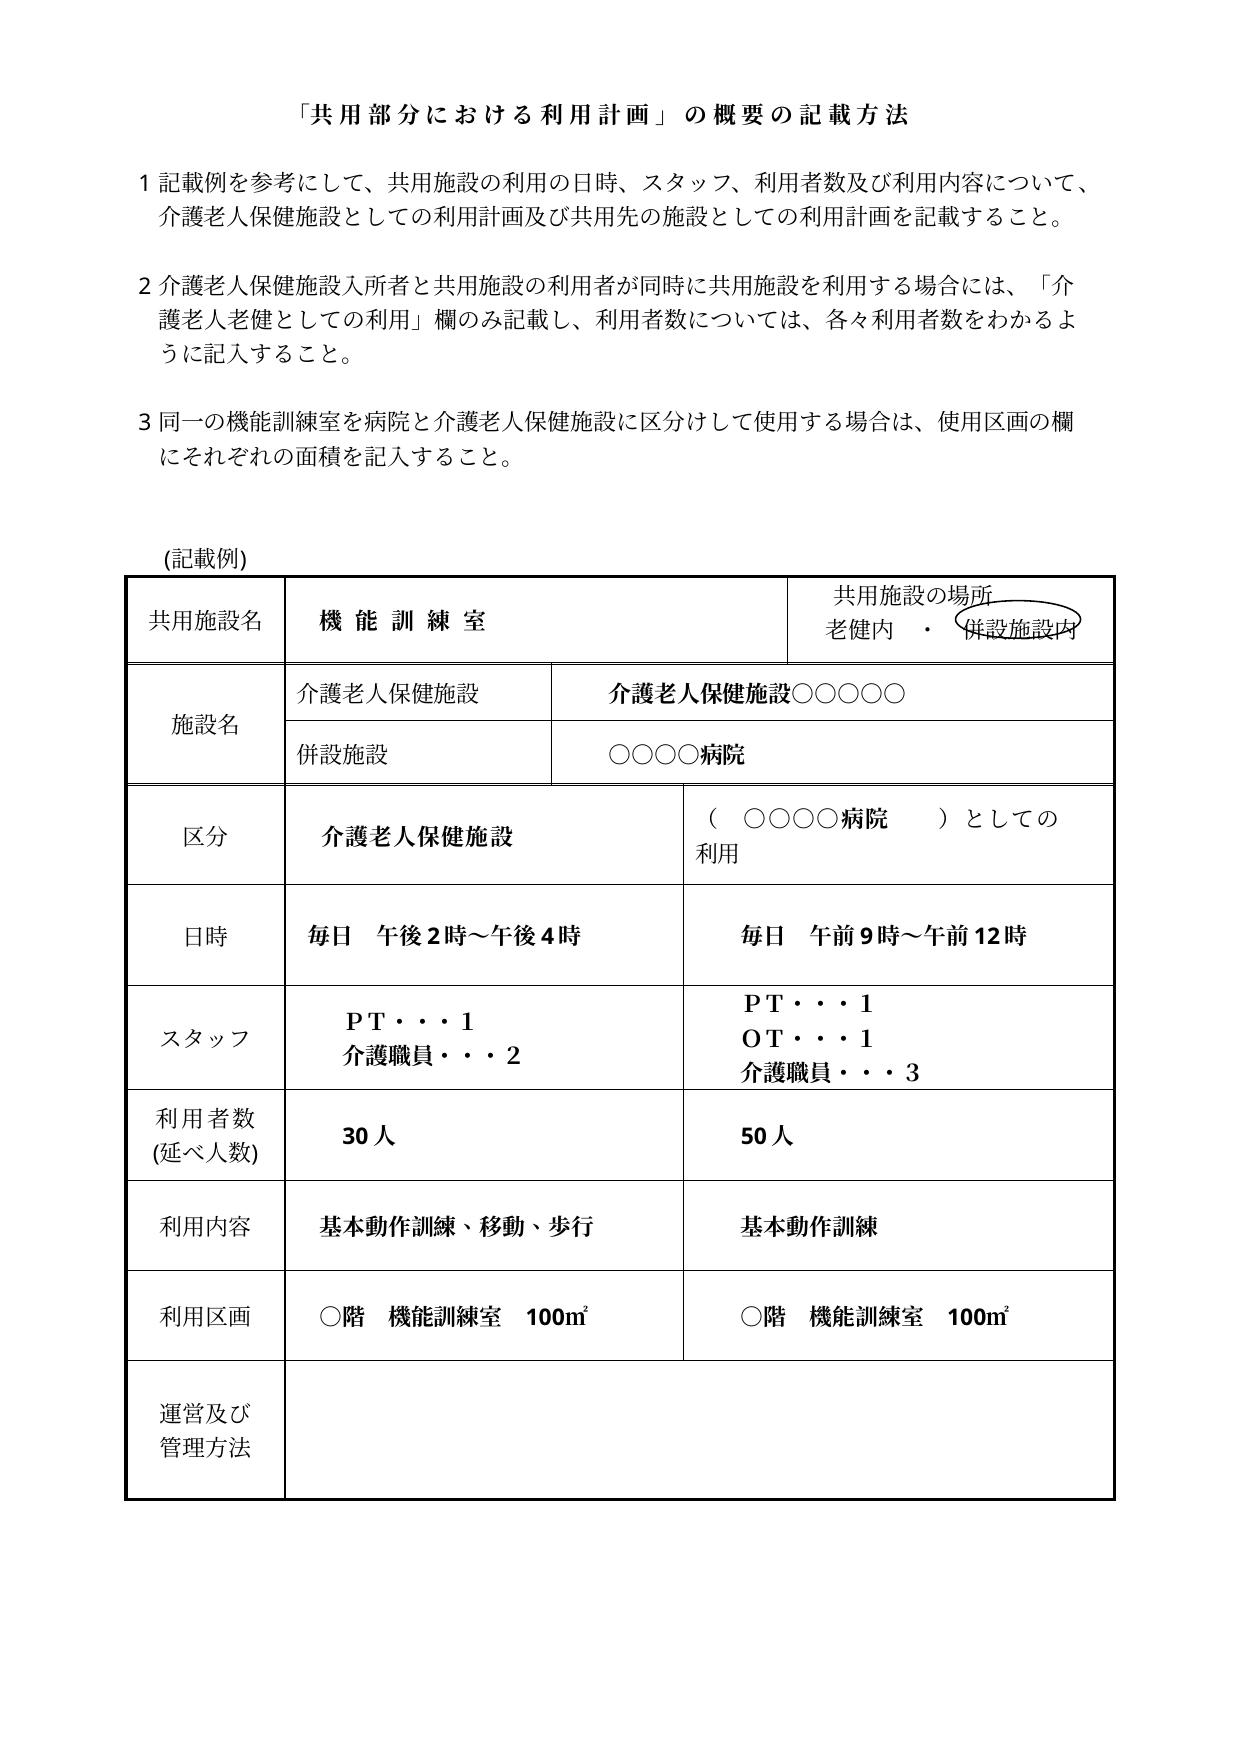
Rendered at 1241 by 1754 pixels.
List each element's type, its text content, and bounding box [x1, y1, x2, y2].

table_cell 介護老人保健施設○○○○○ [552, 665, 1113, 720]
table_cell 運営及び 管理方法 [128, 1361, 284, 1498]
text 「共用部分における利用計画」の概要の記載方法 [118, 96, 1078, 131]
table_cell 基本動作訓練、移動、歩行 [286, 1181, 683, 1270]
table_cell 介護老人保健施設 [286, 786, 683, 884]
table_cell ＰＴ・・・１ 介護職員・・・２ [286, 986, 683, 1088]
table_cell スタッフ [128, 986, 284, 1088]
table_cell [286, 1361, 1113, 1498]
table_cell 介護老人保健施設 [286, 665, 551, 720]
table_cell 利用者数 (延べ人数) [128, 1090, 284, 1180]
table_cell 基本動作訓練 [684, 1181, 1113, 1270]
table_header 機能訓練室 [286, 578, 787, 662]
table_cell 毎日 午前9時～午前12時 [684, 885, 1113, 985]
table_header 共用施設名 [128, 578, 284, 662]
table_cell 50人 [684, 1090, 1113, 1180]
list 記載例を参考にして、共用施設の利用の日時、スタッフ、利用者数及び利用内容について、介護老人保健施設としての利用計画及び共用先の施設としての利用計画を記載すること。 [138, 165, 1078, 233]
table_cell 併設施設 [286, 721, 551, 783]
table_cell 利用内容 [128, 1181, 284, 1270]
table_cell 区分 [128, 786, 284, 884]
table_cell （ ○○○○病院 ）としての利用 [684, 786, 1113, 884]
table_cell 30人 [286, 1090, 683, 1180]
list 介護老人保健施設入所者と共用施設の利用者が同時に共用施設を利用する場合には、「介護老人老健としての利用」欄のみ記載し、利用者数については、各々利用者数をわかるように記入すること。 [138, 267, 1078, 370]
table_cell 日時 [128, 885, 284, 985]
table_cell 毎日 午後2時～午後4時 [286, 885, 683, 985]
table_cell ○階 機能訓練室 100㎡ [286, 1271, 683, 1360]
table_cell ○階 機能訓練室 100㎡ [684, 1271, 1113, 1360]
table_header 共用施設の場所 老健内 ・ 併設施設内 [788, 578, 1113, 662]
text (記載例) [118, 541, 1078, 575]
list 同一の機能訓練室を病院と介護老人保健施設に区分けして使用する場合は、使用区画の欄にそれぞれの面積を記入すること。 [138, 404, 1078, 472]
table_cell ○○○○病院 [552, 721, 1113, 783]
table_cell 利用区画 [128, 1271, 284, 1360]
table_cell 施設名 [128, 665, 284, 783]
table_cell ＰＴ・・・１ ＯＴ・・・１ 介護職員・・・３ [684, 986, 1113, 1088]
